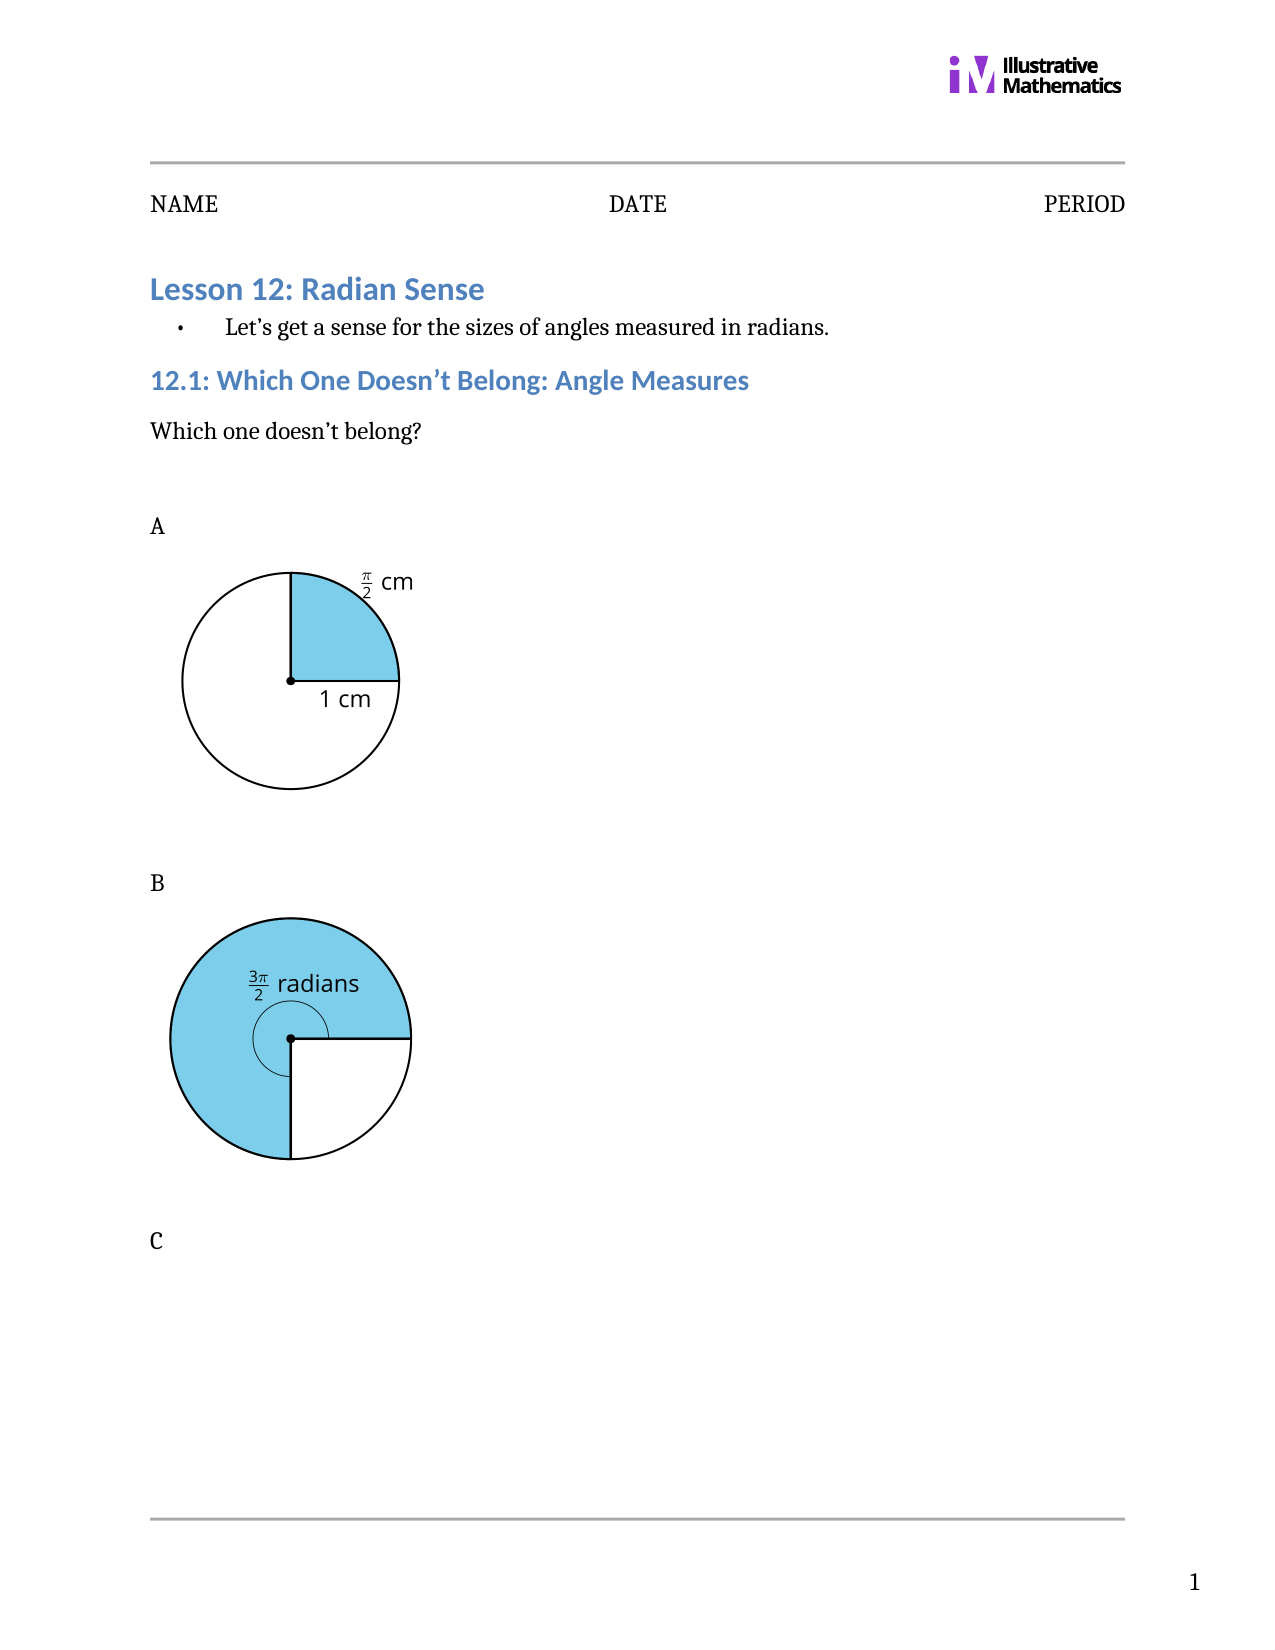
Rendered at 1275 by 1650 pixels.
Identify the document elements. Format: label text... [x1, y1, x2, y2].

text B [150, 869, 1125, 898]
text A [150, 512, 1125, 541]
list Let’s get a sense for the sizes of angles measured in radians. [175, 313, 1125, 342]
picture [168, 559, 413, 803]
text Which one doesn’t belong? [150, 417, 1125, 446]
text C [150, 1227, 1125, 1256]
subtitle Lesson 12: Radian Sense [150, 268, 1125, 309]
picture [168, 916, 413, 1161]
picture [949, 55, 1121, 93]
subtitle 12.1: Which One Doesn’t Belong: Angle Measures [150, 362, 1125, 398]
